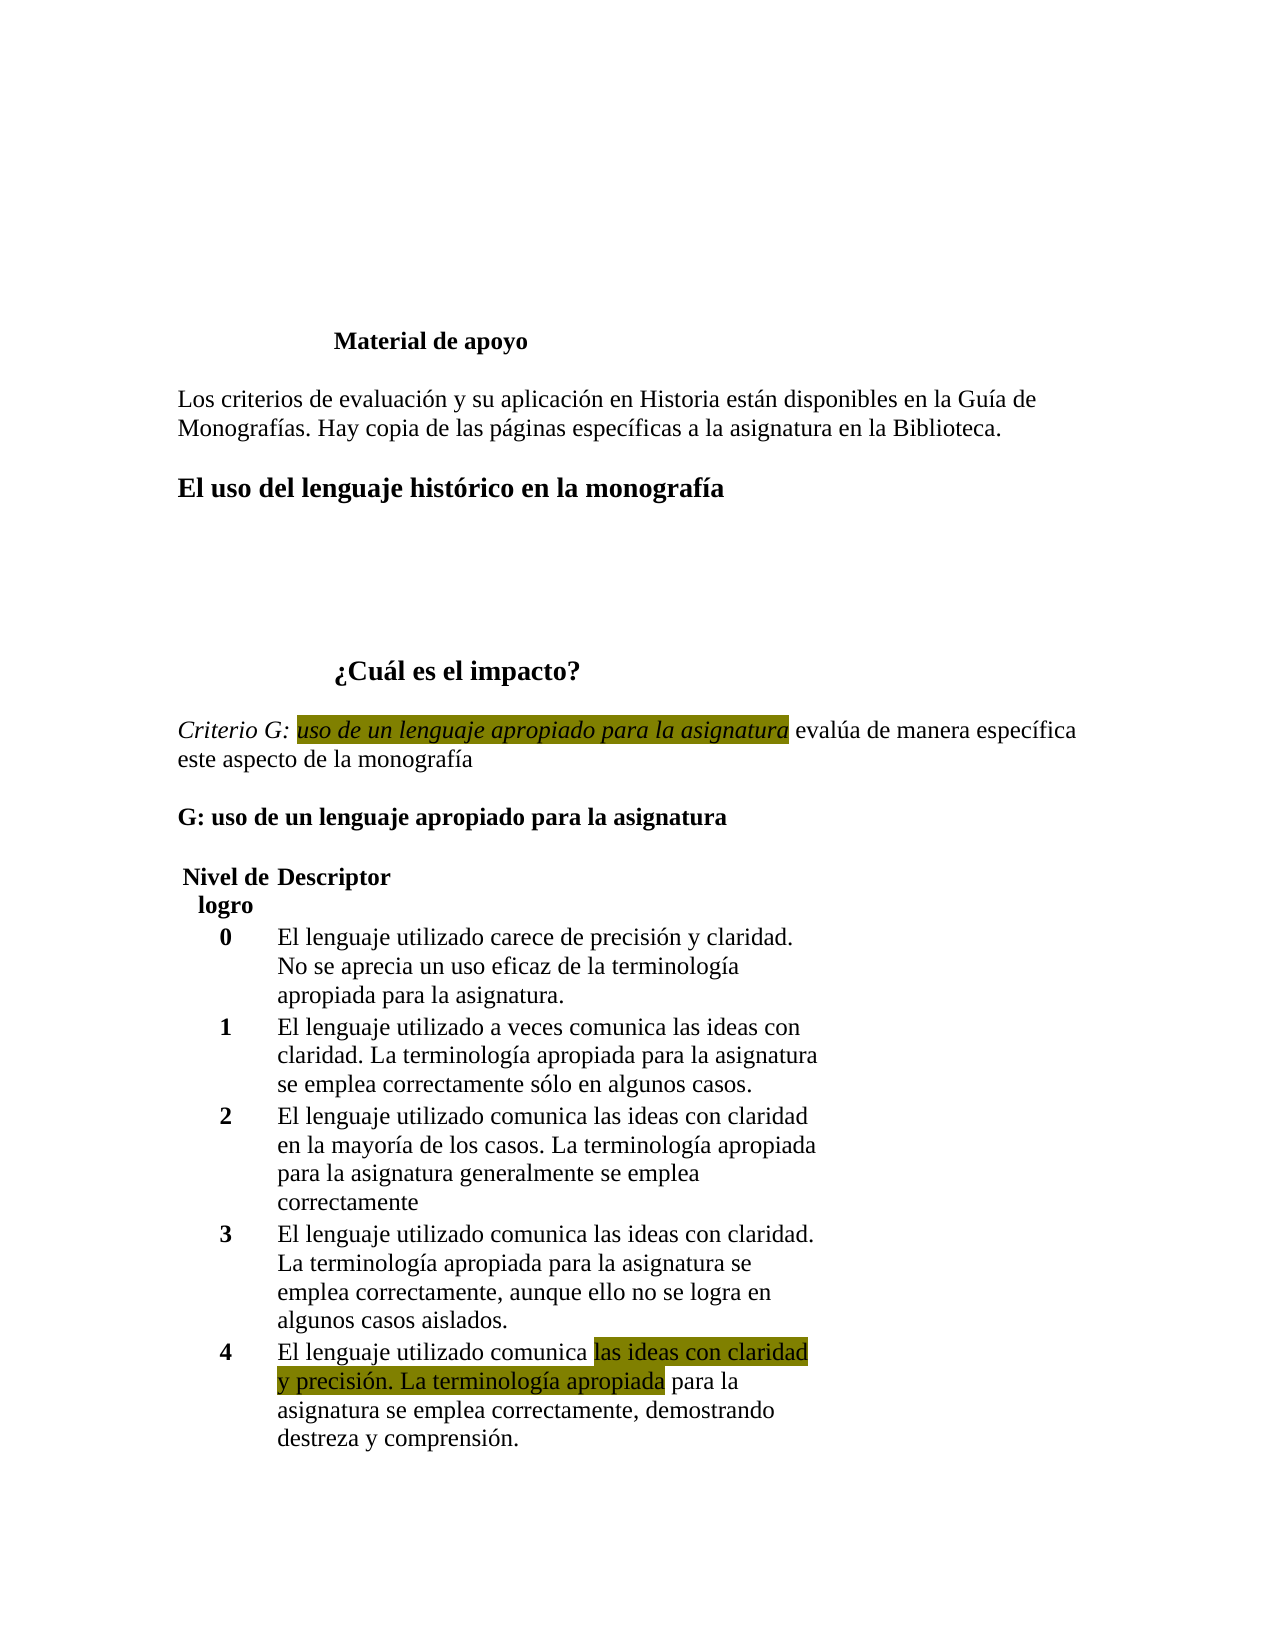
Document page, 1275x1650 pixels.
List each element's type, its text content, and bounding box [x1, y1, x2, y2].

text G: uso de un lenguaje apropiado para la asignatura [177, 802, 1098, 831]
table_cell 3 [176, 1218, 275, 1336]
table_cell 1 [176, 1010, 275, 1099]
table_header Descriptor [275, 860, 820, 921]
table_cell 0 [176, 921, 275, 1010]
text Criterio G: uso de un lenguaje apropiado para la asignatura evalúa de manera específica este aspecto de la monografía [177, 715, 1098, 773]
table_cell El lenguaje utilizado carece de precisión y claridad. No se aprecia un uso eficaz de la terminología apropiada para la asignatura. [275, 921, 820, 1010]
text Material de apoyo [177, 201, 1098, 355]
text El uso del lenguaje histórico en la monografía [177, 471, 1098, 503]
table_cell El lenguaje utilizado a veces comunica las ideas con claridad. La terminología apropiada para la asignatura se emplea correctamente sólo en algunos casos. [275, 1010, 820, 1099]
text Los criterios de evaluación y su aplicación en Historia están disponibles en la Guía de Monografías. Hay copia de las páginas específicas a la asignatura en la Biblioteca. [177, 384, 1098, 441]
table_cell El lenguaje utilizado comunica las ideas con claridad y precisión. La terminología apropiada para la asignatura se emplea correctamente, demostrando destreza y comprensión. [275, 1336, 820, 1454]
table_cell 4 [176, 1336, 275, 1454]
text ¿Cuál es el impacto? [177, 532, 1098, 686]
table_cell El lenguaje utilizado comunica las ideas con claridad en la mayoría de los casos. La terminología apropiada para la asignatura generalmente se emplea correctamente [275, 1099, 820, 1217]
table_header Nivel de logro [176, 860, 275, 921]
table_cell 2 [176, 1099, 275, 1217]
table_cell El lenguaje utilizado comunica las ideas con claridad. La terminología apropiada para la asignatura se emplea correctamente, aunque ello no se logra en algunos casos aislados. [275, 1218, 820, 1336]
